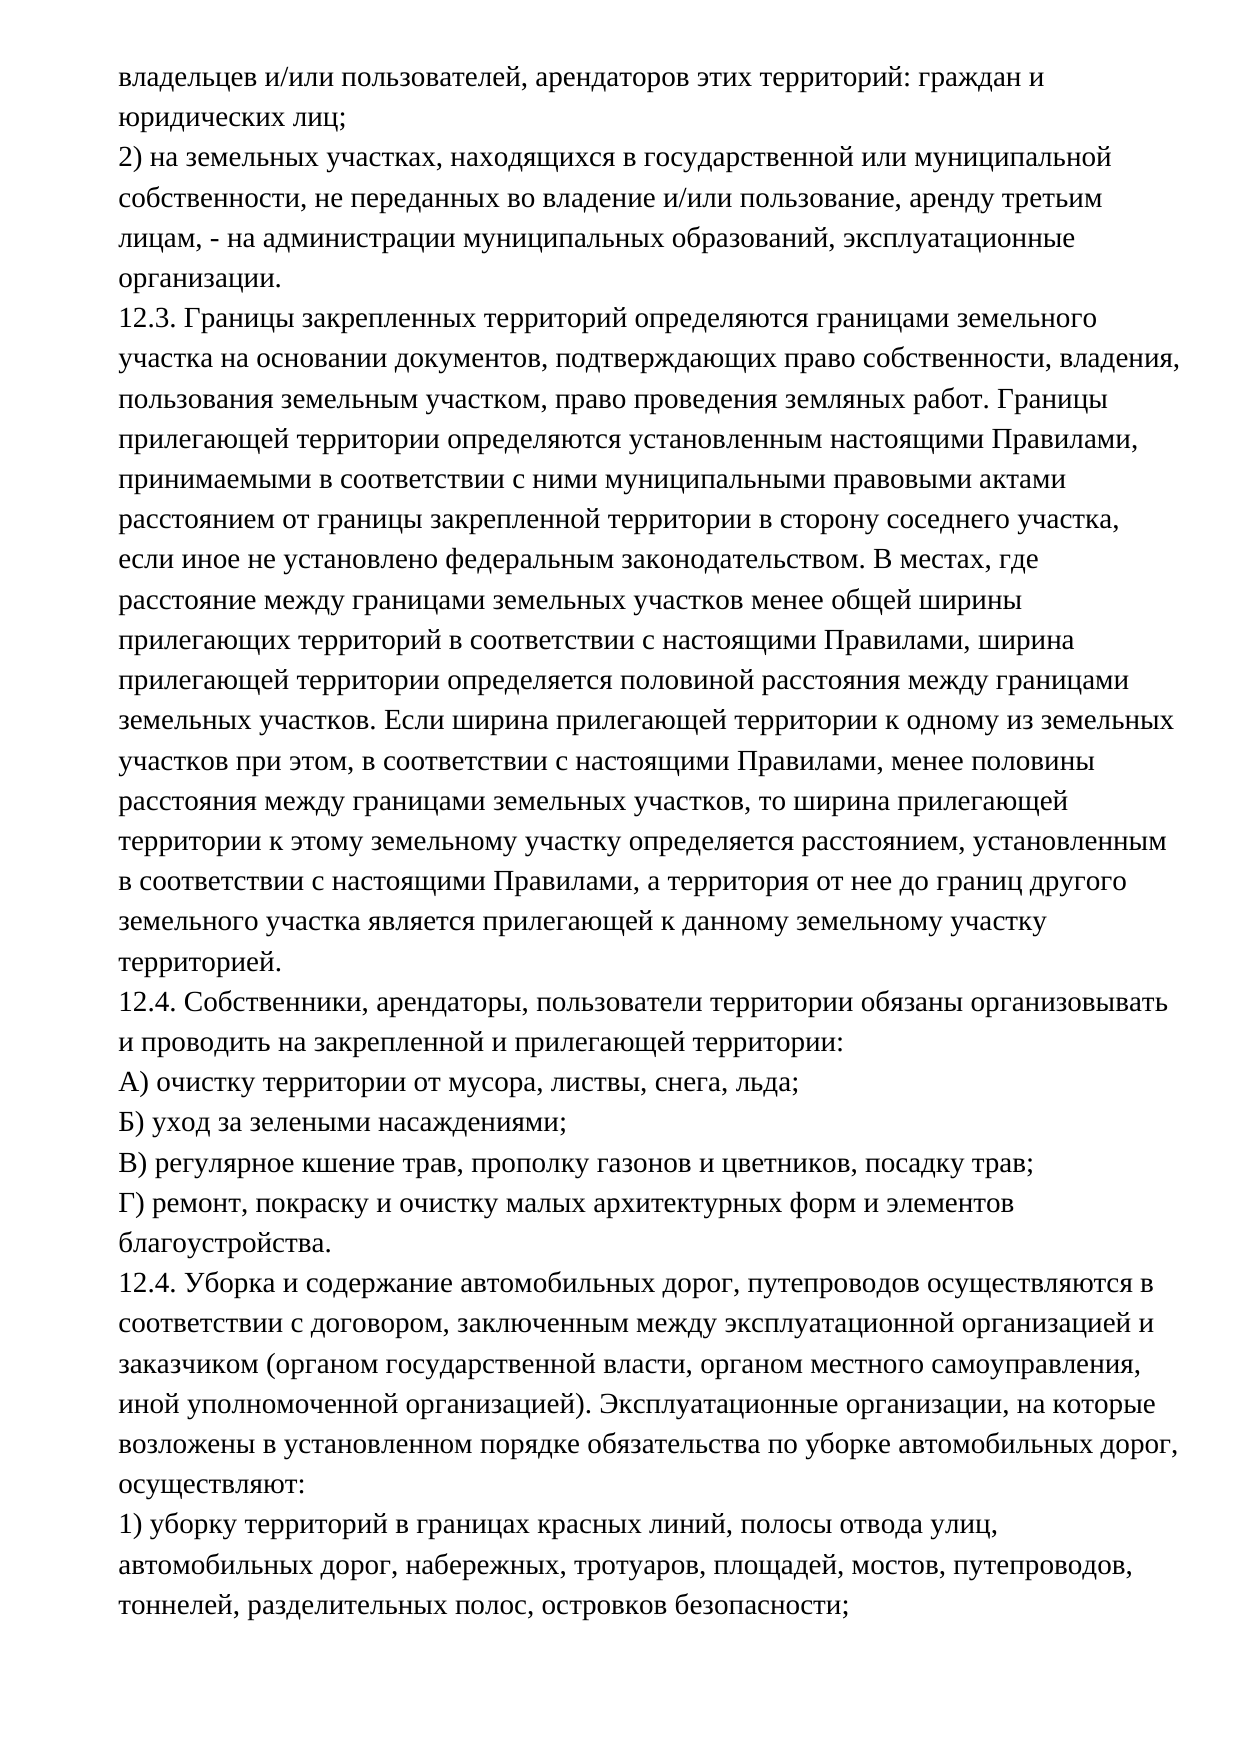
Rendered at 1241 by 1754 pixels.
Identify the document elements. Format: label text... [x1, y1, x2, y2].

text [118, 59, 1181, 133]
text В) регулярное кшение трав, прополку газонов и цветников, посадку трав; [118, 1145, 1181, 1178]
text 1) уборку территорий в границах красных линий, полосы отвода улиц, автомобильных дорог, набережных, тротуаров, площадей, мостов, путепроводов, тоннелей, разделительных полос, островков безопасности; [118, 1507, 1181, 1621]
text Г) ремонт, покраску и очистку малых архитектурных форм и элементов благоустройства. [118, 1185, 1181, 1259]
text 2) на земельных участках, находящихся в государственной или муниципальной собственности, не переданных во владение и/или пользование, аренду третьим лицам, - на администрации муниципальных образований, эксплуатационные организации. [118, 139, 1181, 294]
text А) очистку территории от мусора, листвы, снега, льда; [118, 1064, 1181, 1098]
text 12.4. Собственники, арендаторы, пользователи территории обязаны организовывать и проводить на закрепленной и прилегающей территории: [118, 984, 1181, 1058]
text Б) уход за зелеными насаждениями; [118, 1104, 1181, 1138]
text 12.3. Границы закрепленных территорий определяются границами земельного участка на основании документов, подтверждающих право собственности, владения, пользования земельным участком, право проведения земляных работ. Границы прилегающей территории определяются установленным настоящими Правилами, принимаемыми в соответствии с ними муниципальными правовыми актами расстоянием от границы закрепленной территории в сторону соседнего участка, если иное не установлено федеральным законодательством. В местах, где расстояние между границами земельных участков менее общей ширины прилегающих территорий в соответствии с настоящими Правилами, ширина прилегающей территории определяется половиной расстояния между границами земельных участков. Если ширина прилегающей территории к одному из земельных участков при этом, в соответствии с настоящими Правилами, менее половины расстояния между границами земельных участков, то ширина прилегающей территории к этому земельному участку определяется расстоянием, установленным в соответствии с настоящими Правилами, а территория от нее до границ другого земельного участка является прилегающей к данному земельному участку территорией. [118, 300, 1181, 977]
text 12.4. Уборка и содержание автомобильных дорог, путепроводов осуществляются в соответствии с договором, заключенным между эксплуатационной организацией и заказчиком (органом государственной власти, органом местного самоуправления, иной уполномоченной организацией). Эксплуатационные организации, на которые возложены в установленном порядке обязательства по уборке автомобильных дорог, осуществляют: [118, 1265, 1181, 1500]
